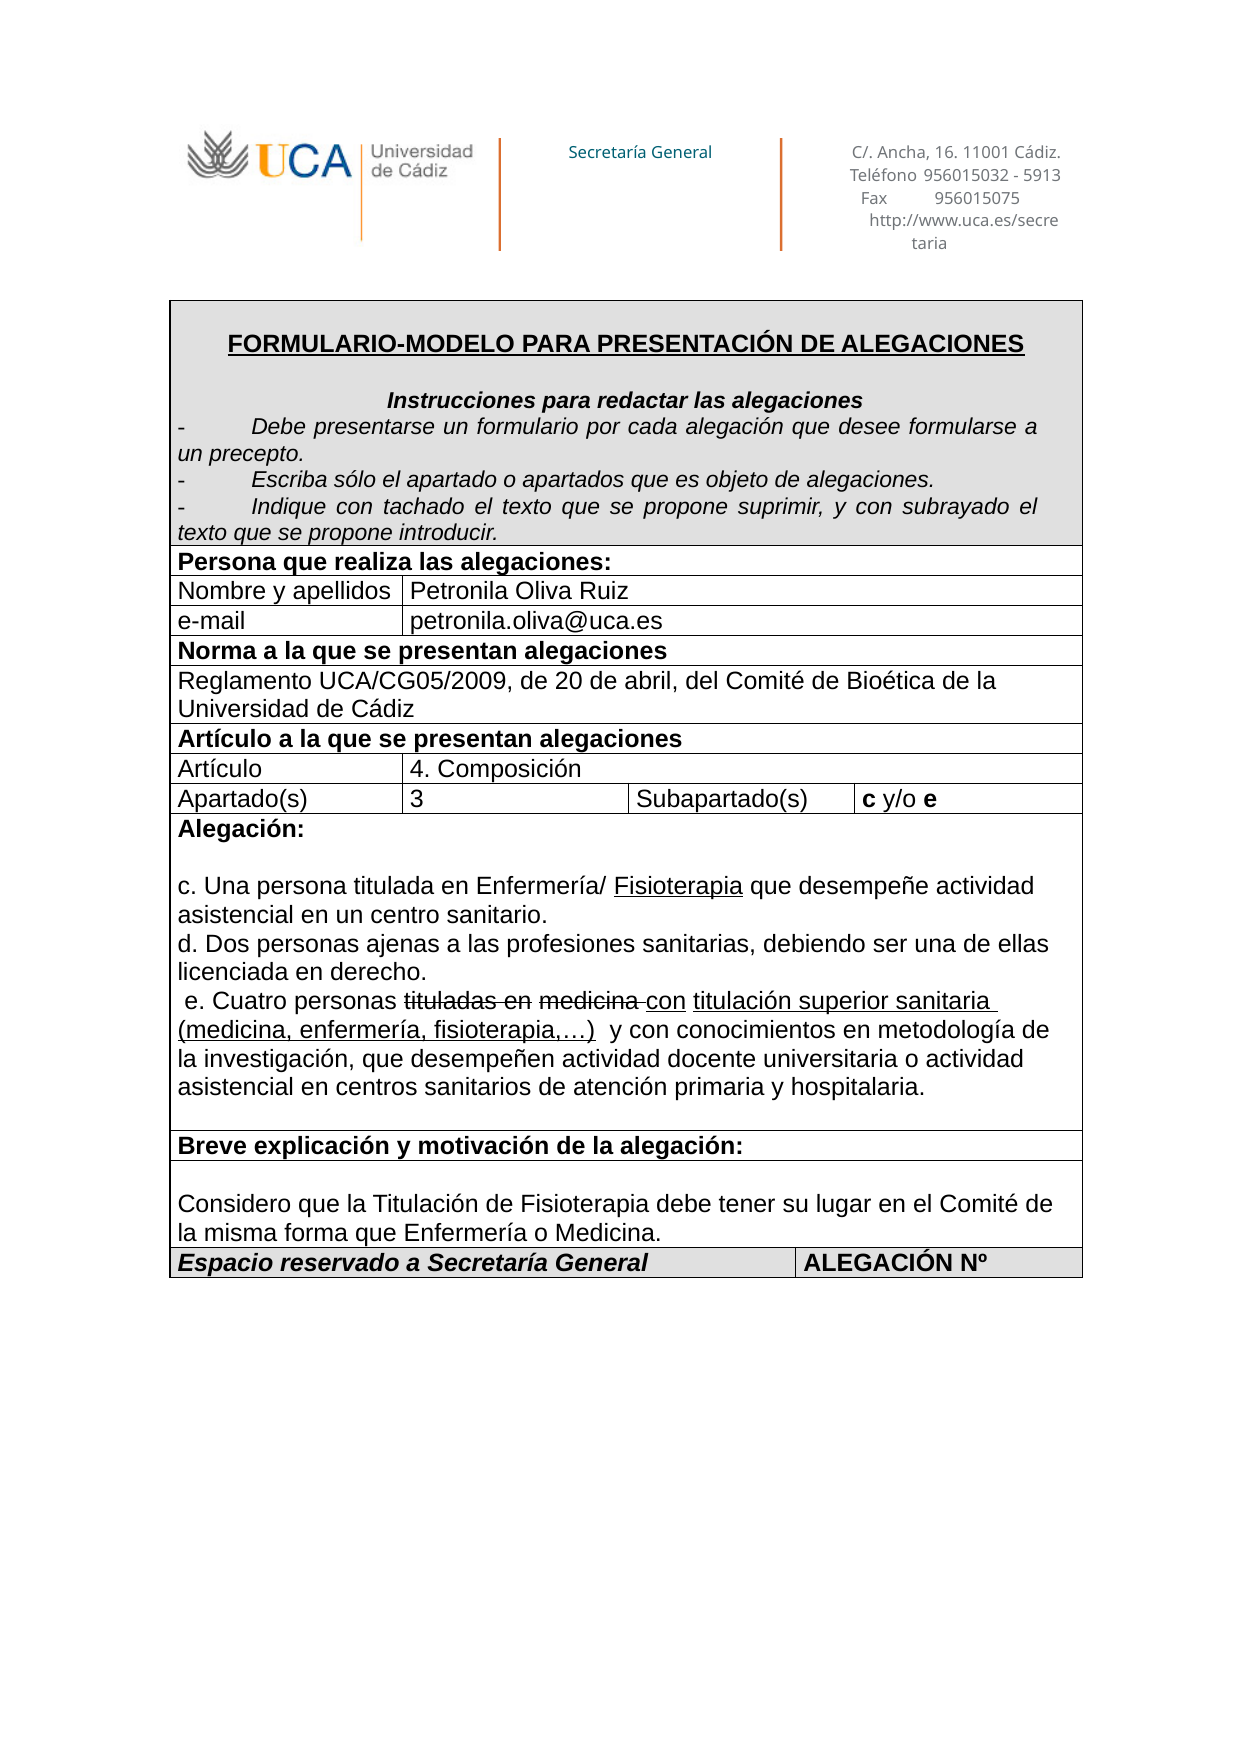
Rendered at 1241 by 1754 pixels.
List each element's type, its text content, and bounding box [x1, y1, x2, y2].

table_cell Apartado(s) [171, 784, 402, 812]
table_cell Breve explicación y motivación de la alegación: [171, 1131, 1082, 1159]
table_cell 4. Composición [403, 754, 1082, 783]
table_cell e-mail [171, 606, 402, 635]
table_cell Persona que realiza las alegaciones: [171, 546, 1082, 575]
table_header FORMULARIO-MODELO PARA PRESENTACIÓN DE ALEGACIONES Instrucciones para redactar las alegaciones Debe presentarse un formulario por cada alegación que desee formularse a un precepto. Escriba sólo el apartado o apartados que es objeto de alegaciones. Indique con tachado el texto que se propone suprimir, y con subrayado el texto que se propone introducir. [171, 301, 1082, 545]
picture [179, 124, 491, 271]
table_cell ALEGACIÓN Nº [796, 1248, 1082, 1277]
table_cell c y/o e [855, 784, 1082, 812]
table_cell Subapartado(s) [629, 784, 854, 812]
table_cell Alegación: c. Una persona titulada en Enfermería/ Fisioterapia que desempeñe actividad asistencial en un centro sanitario. d. Dos personas ajenas a las profesiones sanitarias, debiendo ser una de ellas licenciada en derecho. e. Cuatro personas tituladas en medicina con titulación superior sanitaria (medicina, enfermería, fisioterapia,…) y con conocimientos en metodología de la investigación, que desempeñen actividad docente universitaria o actividad asistencial en centros sanitarios de atención primaria y hospitalaria. [171, 814, 1082, 1130]
table_cell Artículo a la que se presentan alegaciones [171, 724, 1082, 753]
table_cell petronila.oliva@uca.es [403, 606, 1082, 635]
table_cell 3 [403, 784, 628, 812]
table_cell Nombre y apellidos [171, 576, 402, 605]
table_cell Norma a la que se presentan alegaciones [171, 636, 1082, 664]
table_cell Espacio reservado a Secretaría General [171, 1248, 795, 1277]
table_cell Petronila Oliva Ruiz [403, 576, 1082, 605]
table_cell Considero que la Titulación de Fisioterapia debe tener su lugar en el Comité de la misma forma que Enfermería o Medicina. [171, 1161, 1082, 1247]
table_cell Artículo [171, 754, 402, 783]
table_cell Reglamento UCA/CG05/2009, de 20 de abril, del Comité de Bioética de la Universidad de Cádiz [171, 666, 1082, 723]
